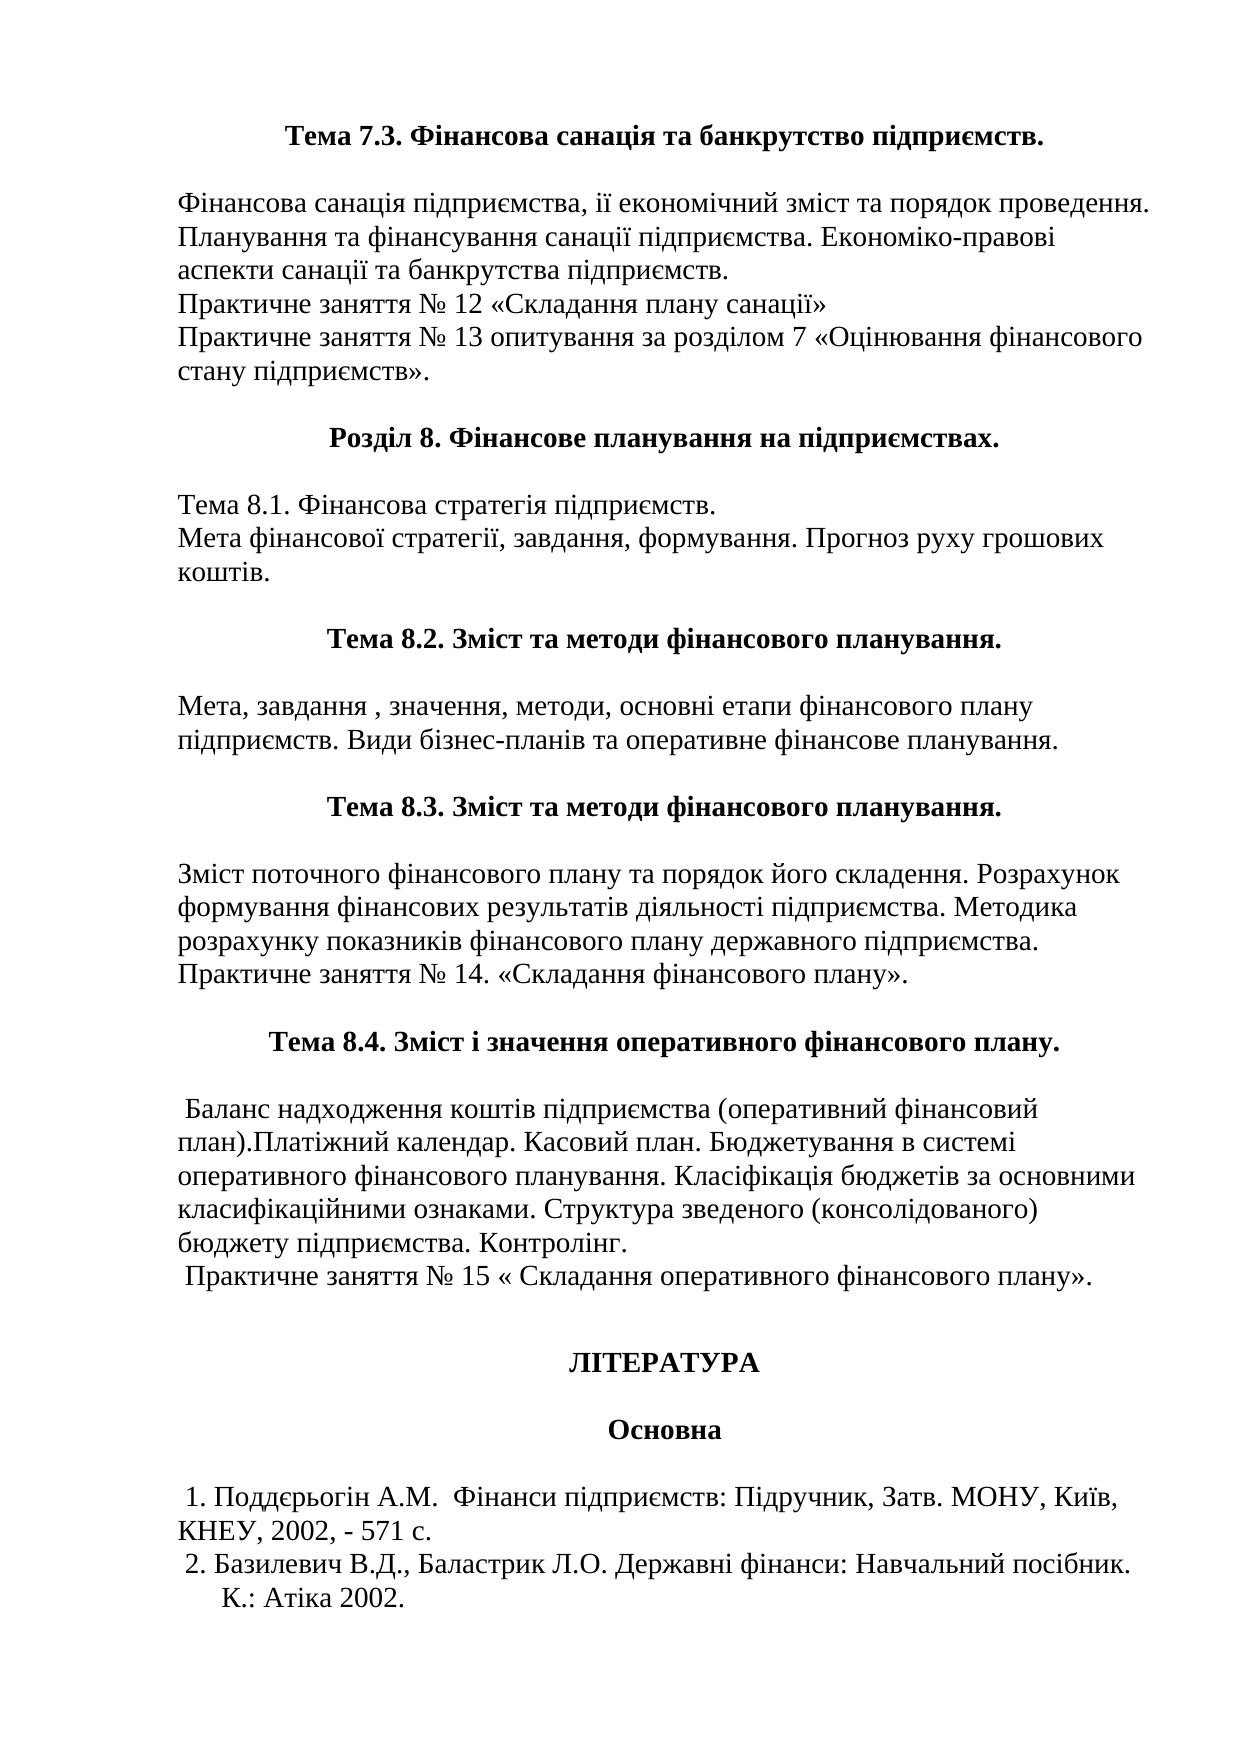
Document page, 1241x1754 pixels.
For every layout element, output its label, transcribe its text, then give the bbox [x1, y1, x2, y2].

text Тема 8.3. Зміст та методи фінансового планування. [177, 789, 1152, 822]
text Тема 8.2. Зміст та методи фінансового планування. [177, 621, 1152, 655]
text 1. Поддєрьогін А.М. Фінанси підприємств: Підручник, Затв. МОНУ, Київ, КНЕУ, 2002, - 571 с. [177, 1479, 1152, 1546]
text Практичне заняття № 13 опитування за розділом 7 «Оцінювання фінансового стану підприємств». [177, 319, 1152, 386]
text Фінансова санація підприємства, ії економічний зміст та порядок проведення. Планування та фінансування санації підприємства. Економіко-правові аспекти санації та банкрутства підприємств. [177, 185, 1152, 286]
text Мета фінансової стратегії, завдання, формування. Прогноз руху грошових коштів. [177, 521, 1152, 588]
text Практичне заняття № 15 « Складання оперативного фінансового плану». [177, 1258, 1152, 1292]
text Тема 7.3. Фінансова санація та банкрутство підприємств. [177, 118, 1152, 152]
text К.: Атіка 2002. [177, 1580, 1152, 1613]
text Мета, завдання , значення, методи, основні етапи фінансового плану підприємств. Види бізнес-планів та оперативне фінансове планування. [177, 688, 1152, 755]
text Розділ 8. Фінансове планування на підприємствах. [177, 420, 1152, 453]
text Зміст поточного фінансового плану та порядок його складення. Розрахунок формування фінансових результатів діяльності підприємства. Методика розрахунку показників фінансового плану державного підприємства. [177, 856, 1152, 957]
text Тема 8.4. Зміст і значення оперативного фінансового плану. [177, 1024, 1152, 1057]
text ЛІТЕРАТУРА [177, 1345, 1152, 1379]
text Практичне заняття № 12 «Складання плану санації» [177, 286, 1152, 319]
text Тема 8.1. Фінансова стратегія підприємств. [177, 487, 1152, 521]
text Баланс надходження коштів підприємства (оперативний фінансовий план).Платіжний календар. Касовий план. Бюджетування в системі оперативного фінансового планування. Класіфікація бюджетів за основними класифікаційними ознаками. Структура зведеного (консолідованого) бюджету підприємства. Контролінг. [177, 1091, 1152, 1258]
text 2. Базилевич В.Д., Баластрик Л.О. Державні фінанси: Навчальний посібник. [177, 1546, 1152, 1580]
text Практичне заняття № 14. «Складання фінансового плану». [177, 957, 1152, 990]
text Основна [177, 1412, 1152, 1446]
